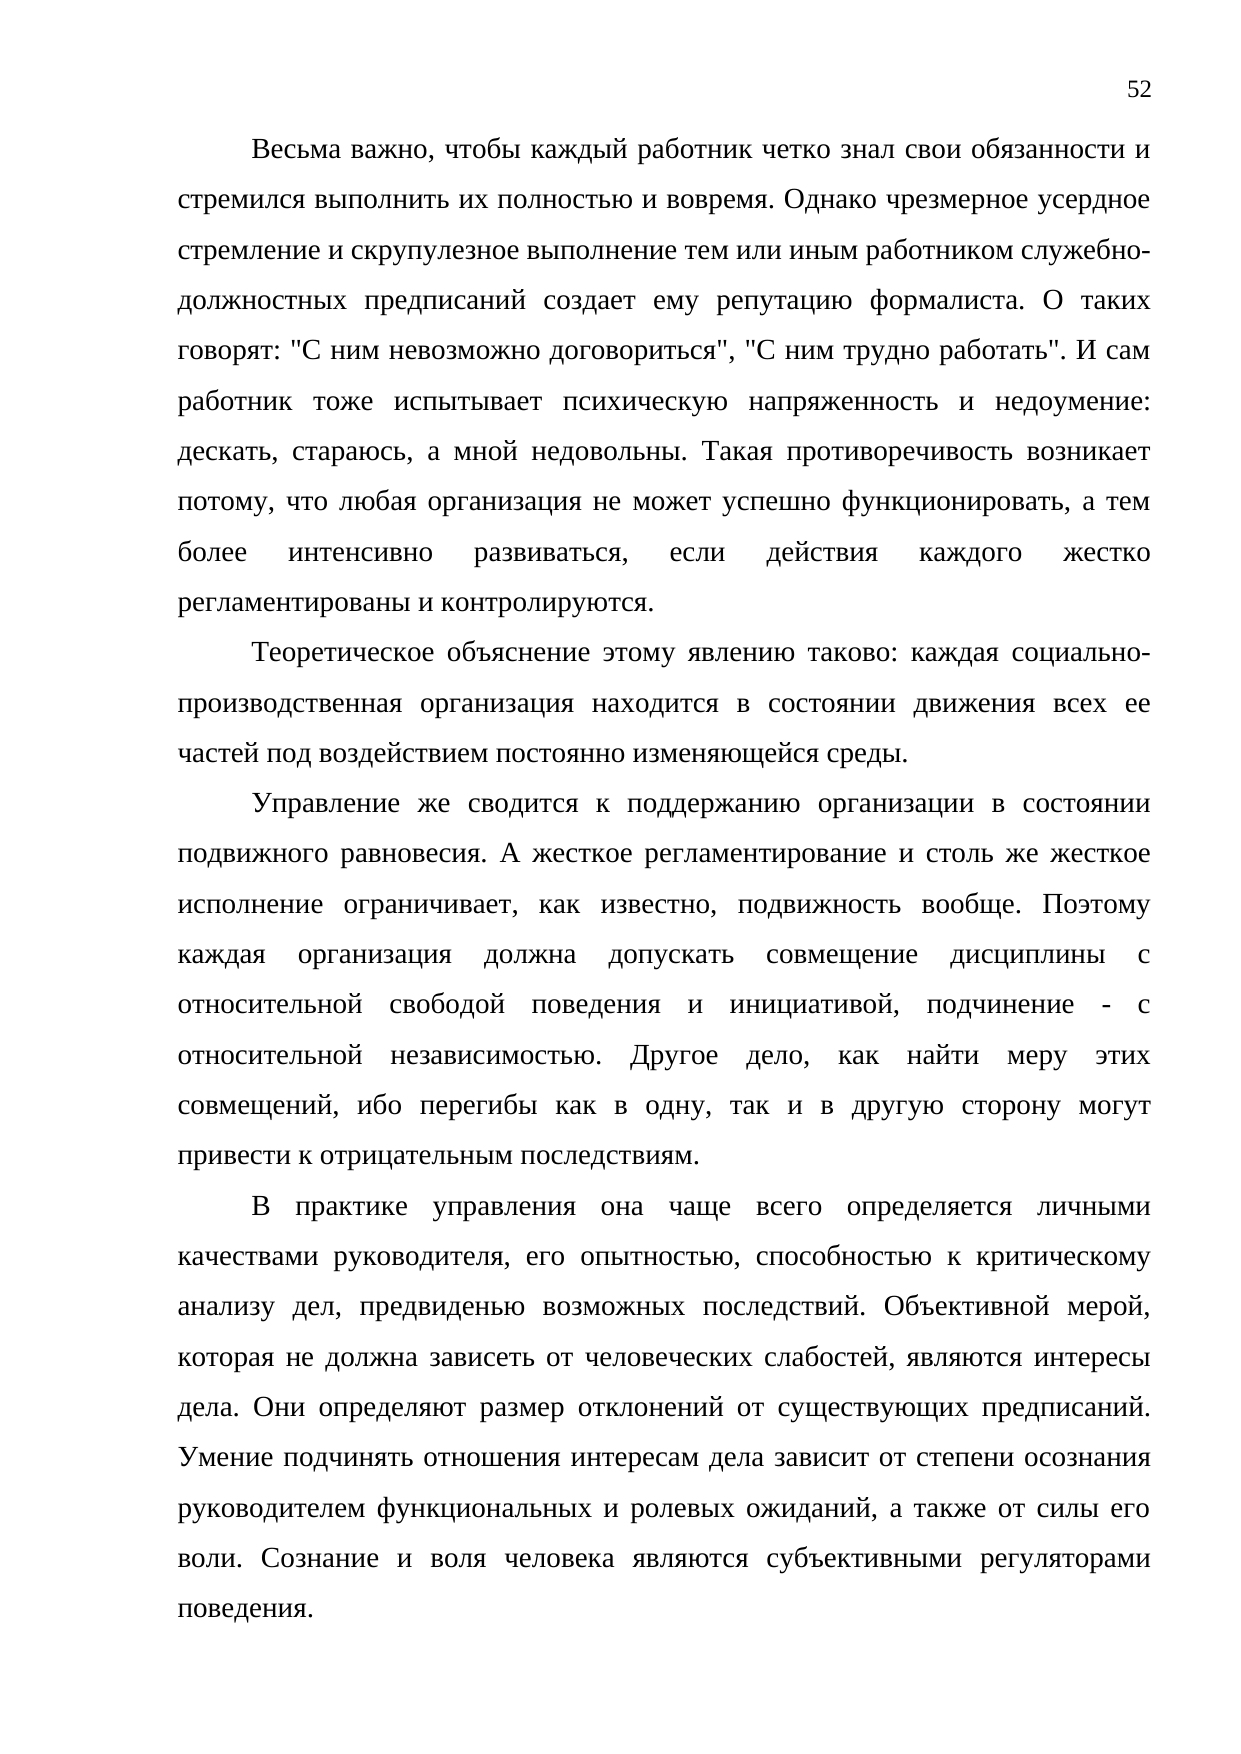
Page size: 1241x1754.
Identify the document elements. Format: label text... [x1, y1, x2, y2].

text Весьма важно, чтобы каждый работник четко знал свои обязанности и стремился выполнить их полностью и вовремя. Однако чрезмерное усердное стремление и скрупулезное выполнение тем или иным работником служебно-должностных предписаний создает ему репутацию формалиста. О таких говорят: "С ним невозможно договориться", "С ним трудно работать". И сам работник тоже испытывает психическую напряженность и недоумение: дескать, стараюсь, а мной недовольны. Такая противоречивость возникает потому, что любая организация не может успешно функционировать, а тем более интенсивно развиваться, если действия каждого жестко регламентированы и контролируются. [177, 131, 1152, 618]
text В практике управления она чаще всего определяется личными качествами руководителя, его опытностью, способностью к критическому анализу дел, предвиденью возможных последствий. Объективной мерой, которая не должна зависеть от человеческих слабостей, являются интересы дела. Они определяют размер отклонений от существующих предписаний. Умение подчинять отношения интересам дела зависит от степени осознания руководителем функциональных и ролевых ожиданий, а также от силы его воли. Сознание и воля человека являются субъективными регуляторами поведения. [177, 1188, 1152, 1624]
text Теоретическое объяснение этому явлению таково: каждая социально-производственная организация находится в состоянии движения всех ее частей под воздействием постоянно изменяющейся среды. [177, 634, 1152, 768]
text Управление же сводится к поддержанию организации в состоянии подвижного равновесия. А жесткое регламентирование и столь же жесткое исполнение ограничивает, как известно, подвижность вообще. Поэтому каждая организация должна допускать совмещение дисциплины с относительной свободой поведения и инициативой, подчинение - с относительной независимостью. Другое дело, как найти меру этих совмещений, ибо перегибы как в одну, так и в другую сторону могут привести к отрицательным последствиям. [177, 785, 1152, 1171]
